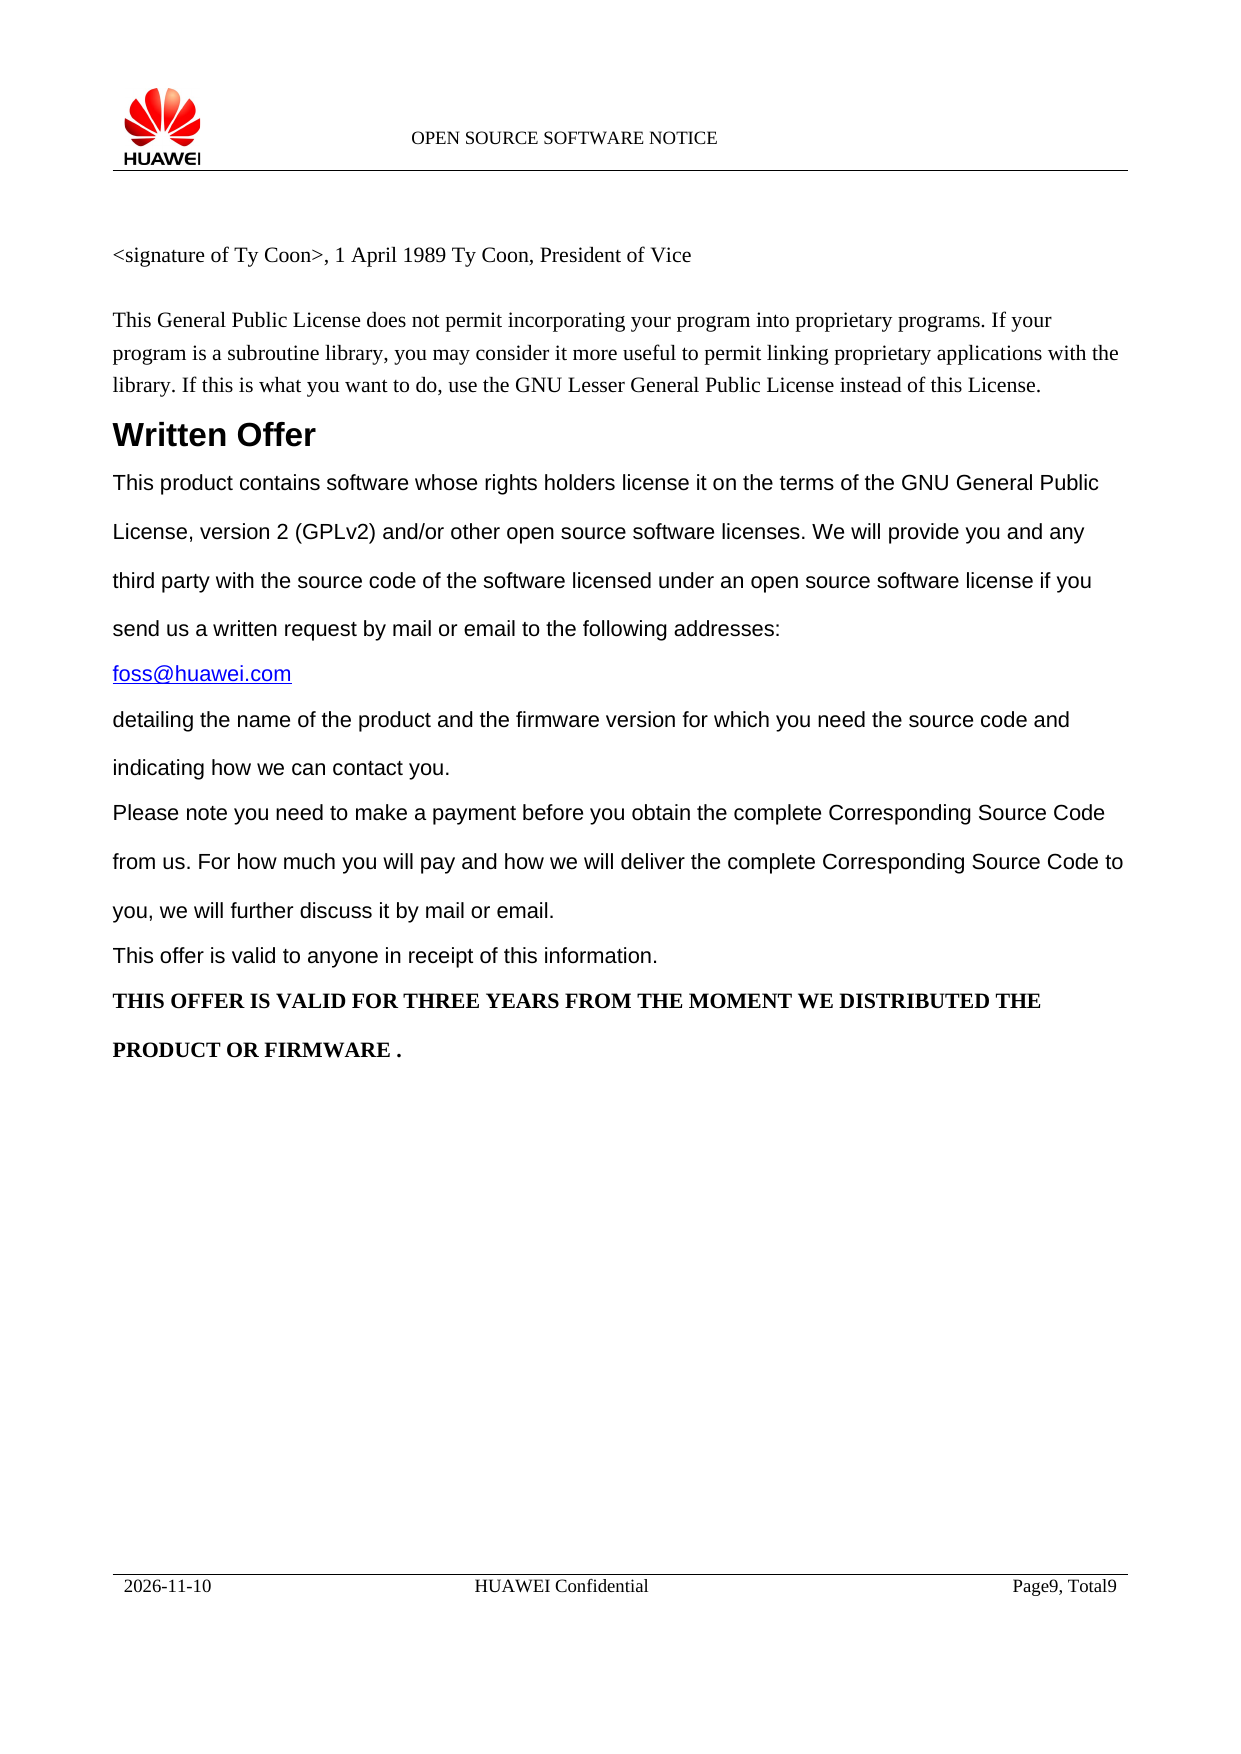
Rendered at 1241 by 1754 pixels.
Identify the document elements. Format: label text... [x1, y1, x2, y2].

picture [124, 88, 201, 165]
text Please note you need to make a payment before you obtain the complete Corresponding Source Code from us. For how much you will pay and how we will deliver the complete Corresponding Source Code to you, we will further discuss it by mail or email. [112, 797, 1128, 927]
text detailing the name of the product and the firmware version for which you need the source code and indicating how we can contact you. [112, 703, 1128, 784]
text Written Offer [112, 401, 1128, 466]
text This offer is valid to anyone in receipt of this information. [112, 939, 1128, 972]
text foss@huawei.com [112, 658, 1128, 690]
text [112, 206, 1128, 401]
text This product contains software whose rights holders license it on the terms of the GNU General Public License, version 2 (GPLv2) and/or other open source software licenses. We will provide you and any third party with the source code of the software licensed under an open source software license if you send us a written request by mail or email to the following addresses: [112, 466, 1128, 645]
text This offer is valid for three years from the moment we distributed the product or firmware . [112, 984, 1128, 1066]
